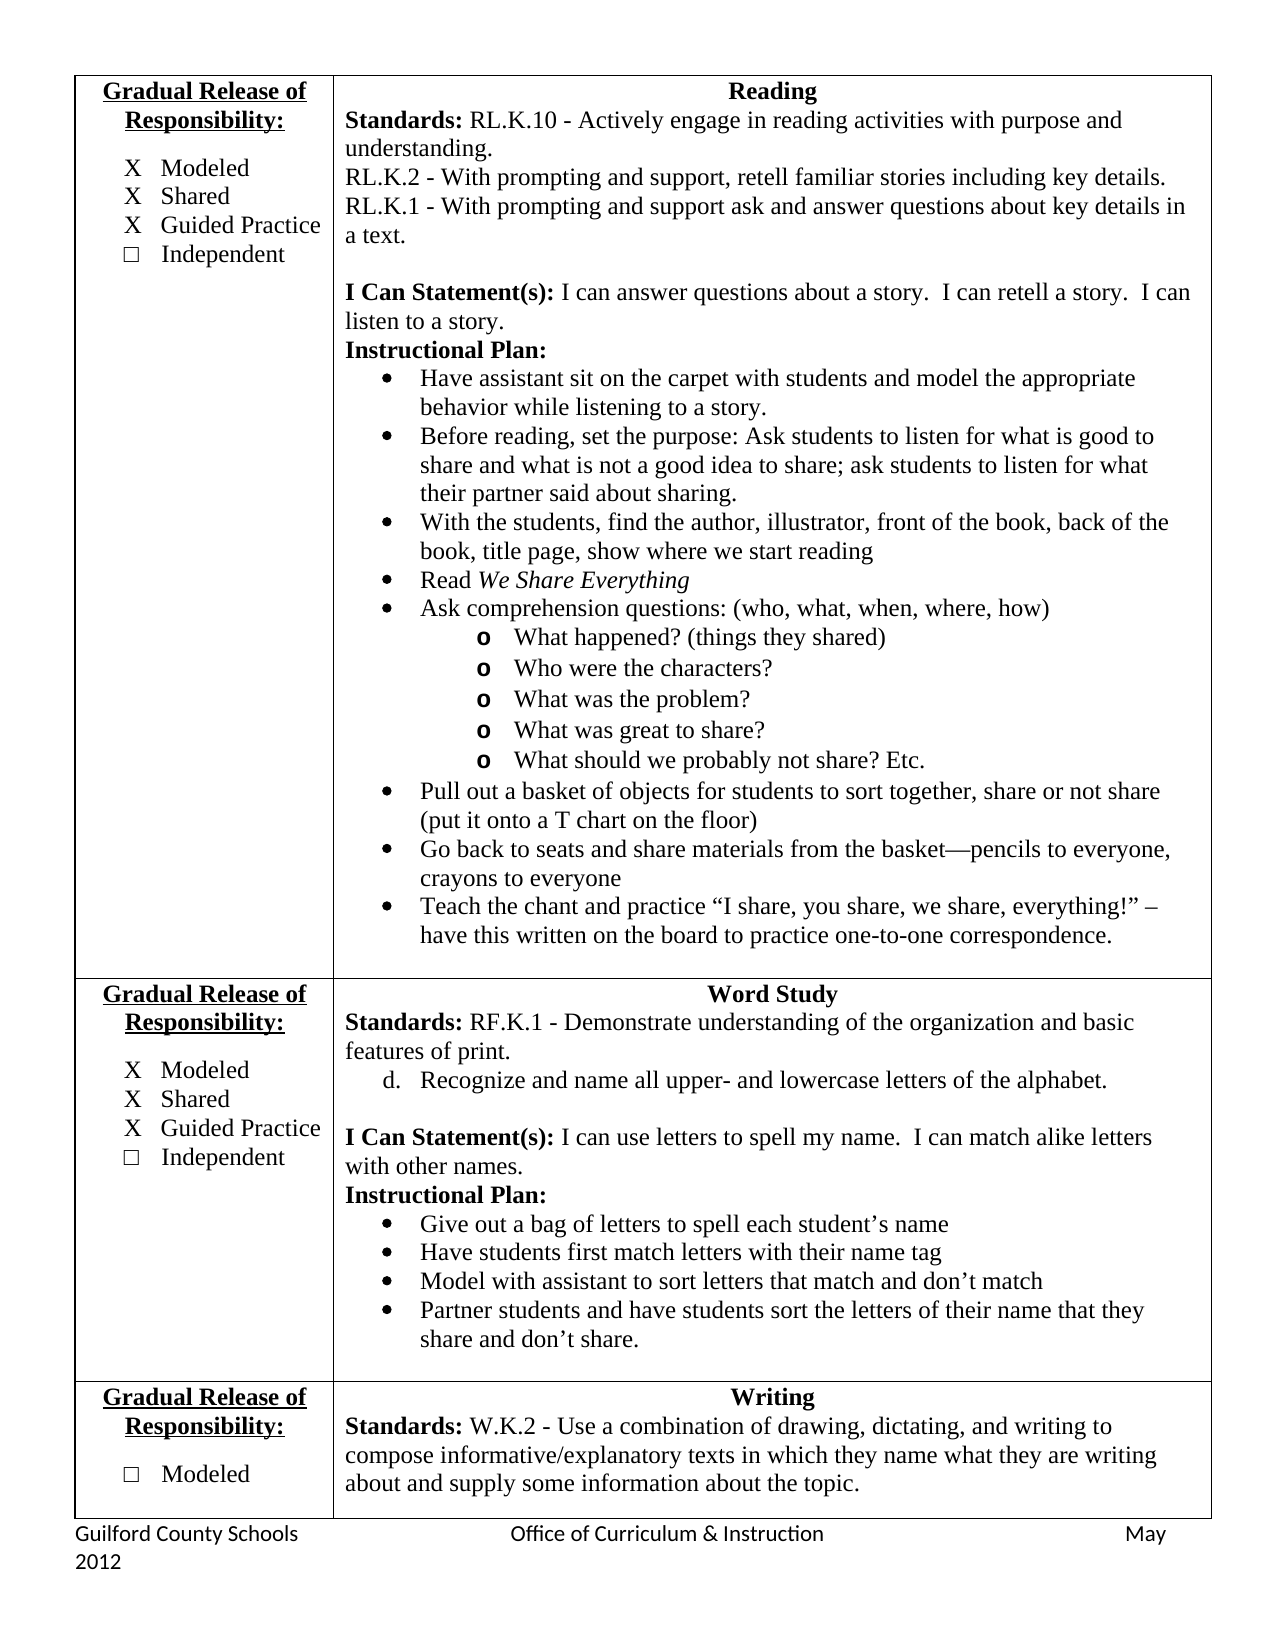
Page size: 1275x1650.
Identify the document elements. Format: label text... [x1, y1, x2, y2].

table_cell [76, 1382, 333, 1518]
table_cell Gradual Release of Responsibility: X Modeled X Shared X Guided Practice Independent [76, 979, 333, 1381]
table_cell Reading Standards: RL.K.10 - Actively engage in reading activities with purpose and understanding. RL.K.2 - With prompting and support, retell familiar stories including key details. RL.K.1 - With prompting and support ask and answer questions about key details in a text. I Can Statement(s): I can answer questions about a story. I can retell a story. I can listen to a story. Instructional Plan: Have assistant sit on the carpet with students and model the appropriate behavior while listening to a story. Before reading, set the purpose: Ask students to listen for what is good to share and what is not a good idea to share; ask students to listen for what their partner said about sharing. With the students, find the author, illustrator, front of the book, back of the book, title page, show where we start reading Read We Share Everything Ask comprehension questions: (who, what, when, where, how) What happened? (things they shared) Who were the characters? What was the problem? What was great to share? What should we probably not share? Etc. Pull out a basket of objects for students to sort together, share or not share (put it onto a T chart on the floor) Go back to seats and share materials from the basket—pencils to everyone, crayons to everyone Teach the chant and practice “I share, you share, we share, everything!” –have this written on the board to practice one-to-one correspondence. [334, 76, 1211, 978]
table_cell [334, 1382, 1211, 1518]
table_cell Gradual Release of Responsibility: X Modeled X Shared X Guided Practice Independent [76, 76, 333, 978]
table_cell Word Study Standards: RF.K.1 - Demonstrate understanding of the organization and basic features of print. Recognize and name all upper- and lowercase letters of the alphabet. I Can Statement(s): I can use letters to spell my name. I can match alike letters with other names. Instructional Plan: Give out a bag of letters to spell each student’s name Have students first match letters with their name tag Model with assistant to sort letters that match and don’t match Partner students and have students sort the letters of their name that they share and don’t share. [334, 979, 1211, 1381]
